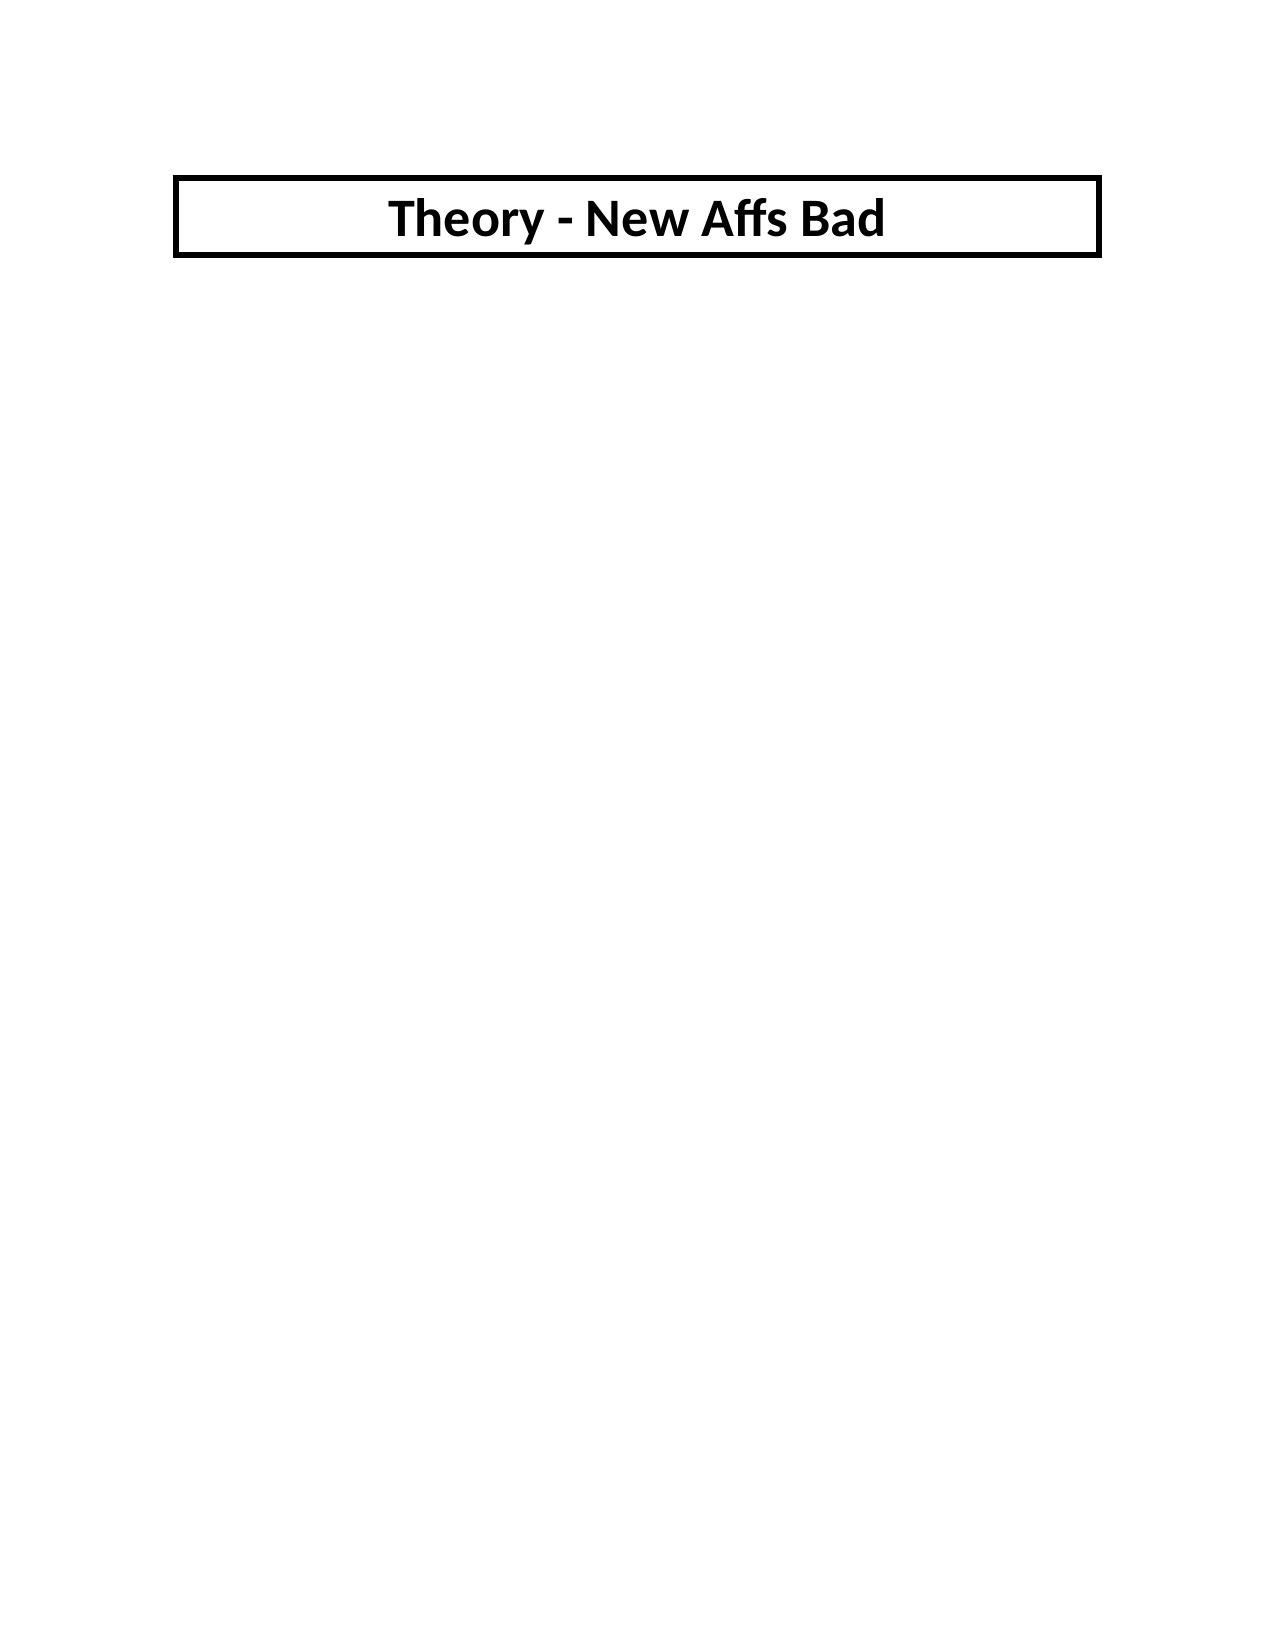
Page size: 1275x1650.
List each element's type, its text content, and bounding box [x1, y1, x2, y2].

subtitle Theory - New Affs Bad [179, 181, 1096, 252]
